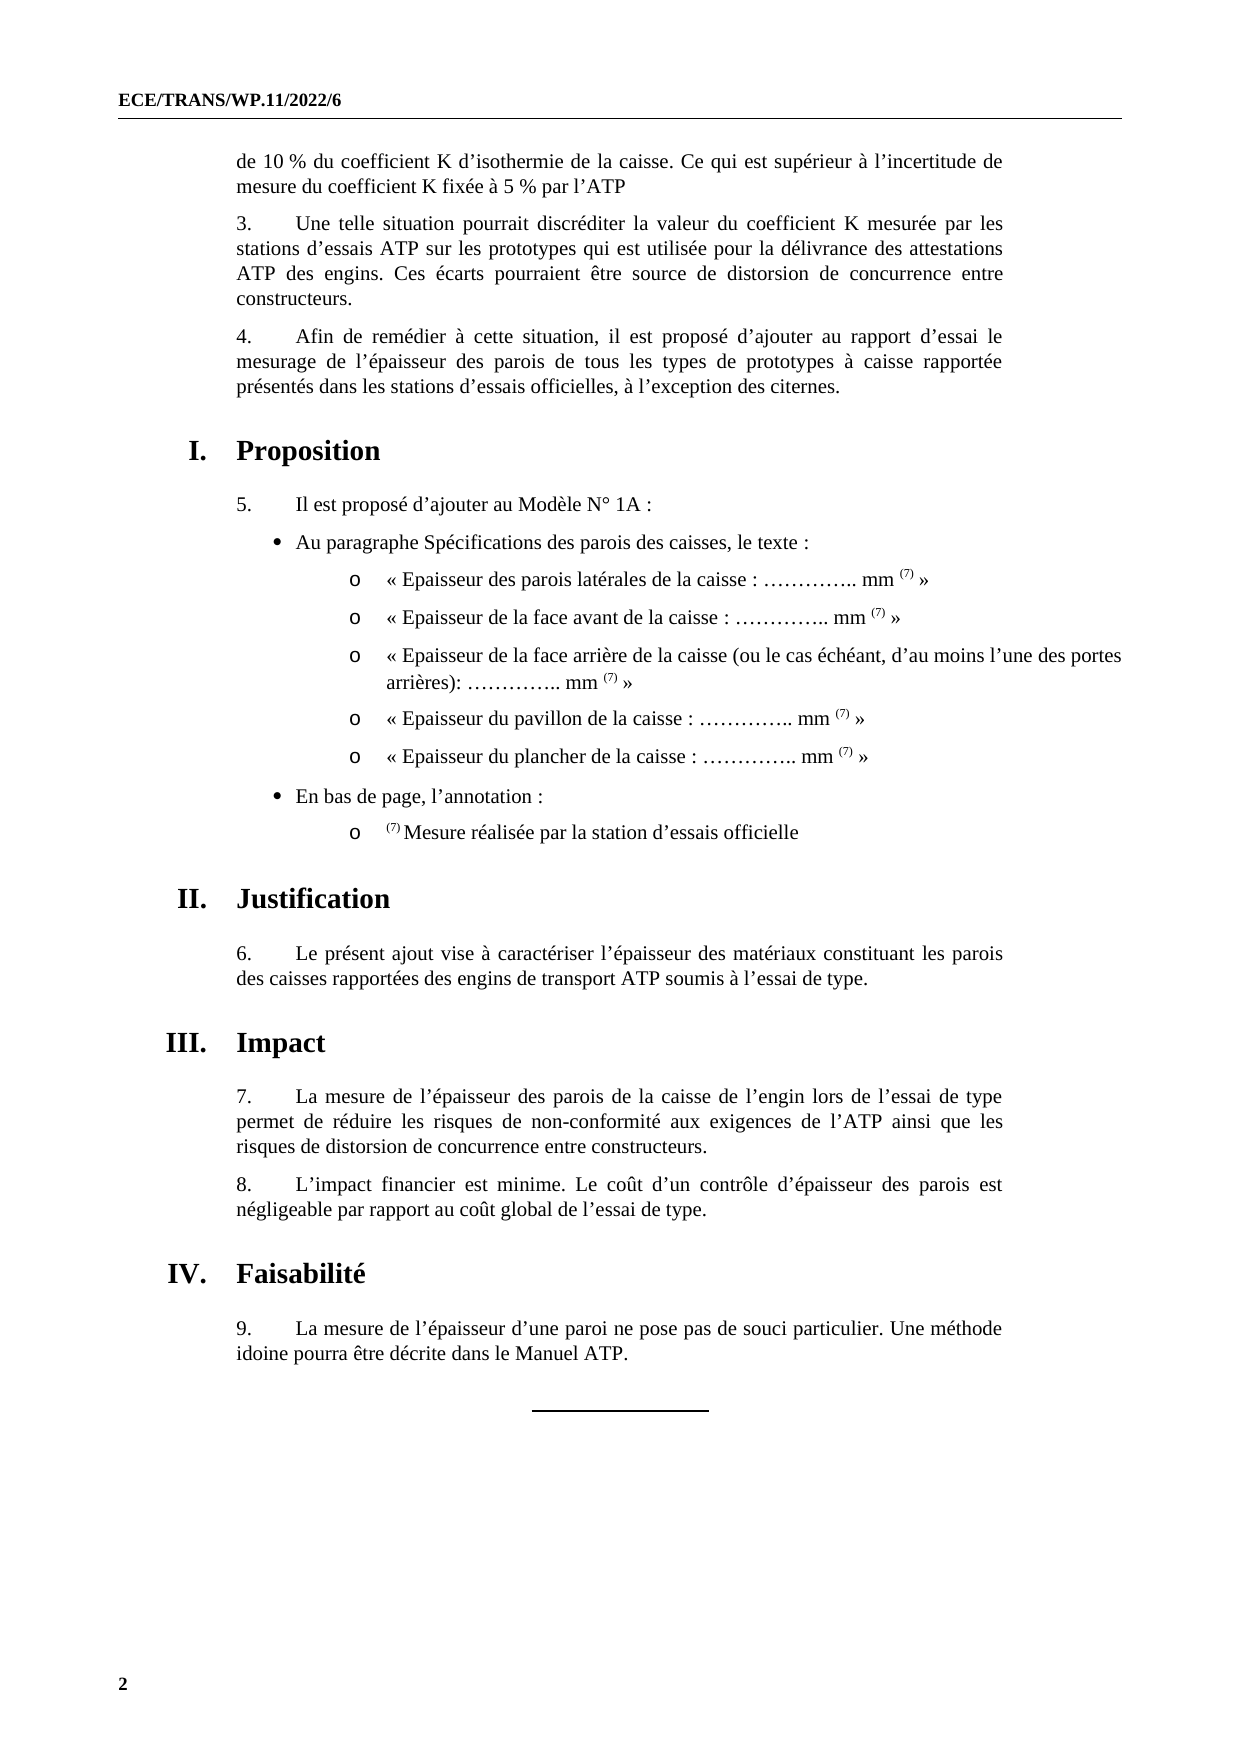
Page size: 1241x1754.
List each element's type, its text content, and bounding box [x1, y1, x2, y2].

text 3. Une telle situation pourrait discréditer la valeur du coefficient K mesurée par les stations d’essais ATP sur les prototypes qui est utilisée pour la délivrance des attestations ATP des engins. Ces écarts pourraient être source de distorsion de concurrence entre constructeurs. [236, 210, 1004, 310]
list « Epaisseur du plancher de la caisse : ………….. mm (7) » [349, 744, 1004, 770]
text 5. Il est proposé d’ajouter au Modèle N° 1A : [236, 491, 1004, 516]
text III. Impact [118, 1027, 1004, 1058]
list En bas de page, l’annotation : [274, 783, 1004, 808]
text 8. L’impact financier est minime. Le coût d’un contrôle d’épaisseur des parois est négligeable par rapport au coût global de l’essai de type. [236, 1171, 1004, 1221]
text 4. Afin de remédier à cette situation, il est proposé d’ajouter au rapport d’essai le mesurage de l’épaisseur des parois de tous les types de prototypes à caisse rapportée présentés dans les stations d’essais officielles, à l’exception des citernes. [236, 323, 1004, 398]
text 6. Le présent ajout vise à caractériser l’épaisseur des matériaux constituant les parois des caisses rapportées des engins de transport ATP soumis à l’essai de type. [236, 939, 1004, 989]
list « Epaisseur des parois latérales de la caisse : ………….. mm (7) » [349, 566, 1004, 592]
list « Epaisseur de la face avant de la caisse : ………….. mm (7) » [349, 605, 1004, 630]
list Au paragraphe Spécifications des parois des caisses, le texte : [274, 529, 1004, 554]
list « Epaisseur du pavillon de la caisse : ………….. mm (7) » [349, 706, 1004, 732]
text 7. La mesure de l’épaisseur des parois de la caisse de l’engin lors de l’essai de type permet de réduire les risques de non-conformité aux exigences de l’ATP ainsi que les risques de distorsion de concurrence entre constructeurs. [236, 1083, 1004, 1158]
text 9. La mesure de l’épaisseur d’une paroi ne pose pas de souci particulier. Une méthode idoine pourra être décrite dans le Manuel ATP. [236, 1314, 1004, 1364]
list (7) Mesure réalisée par la station d’essais officielle [349, 820, 1004, 846]
text II. Justification [118, 883, 1004, 914]
list « Epaisseur de la face arrière de la caisse (ou le cas échéant, d’au moins l’une des portes arrières): ………….. mm (7) » [349, 643, 1122, 694]
text I. Proposition [118, 435, 1004, 466]
text IV. Faisabilité [118, 1258, 1004, 1289]
